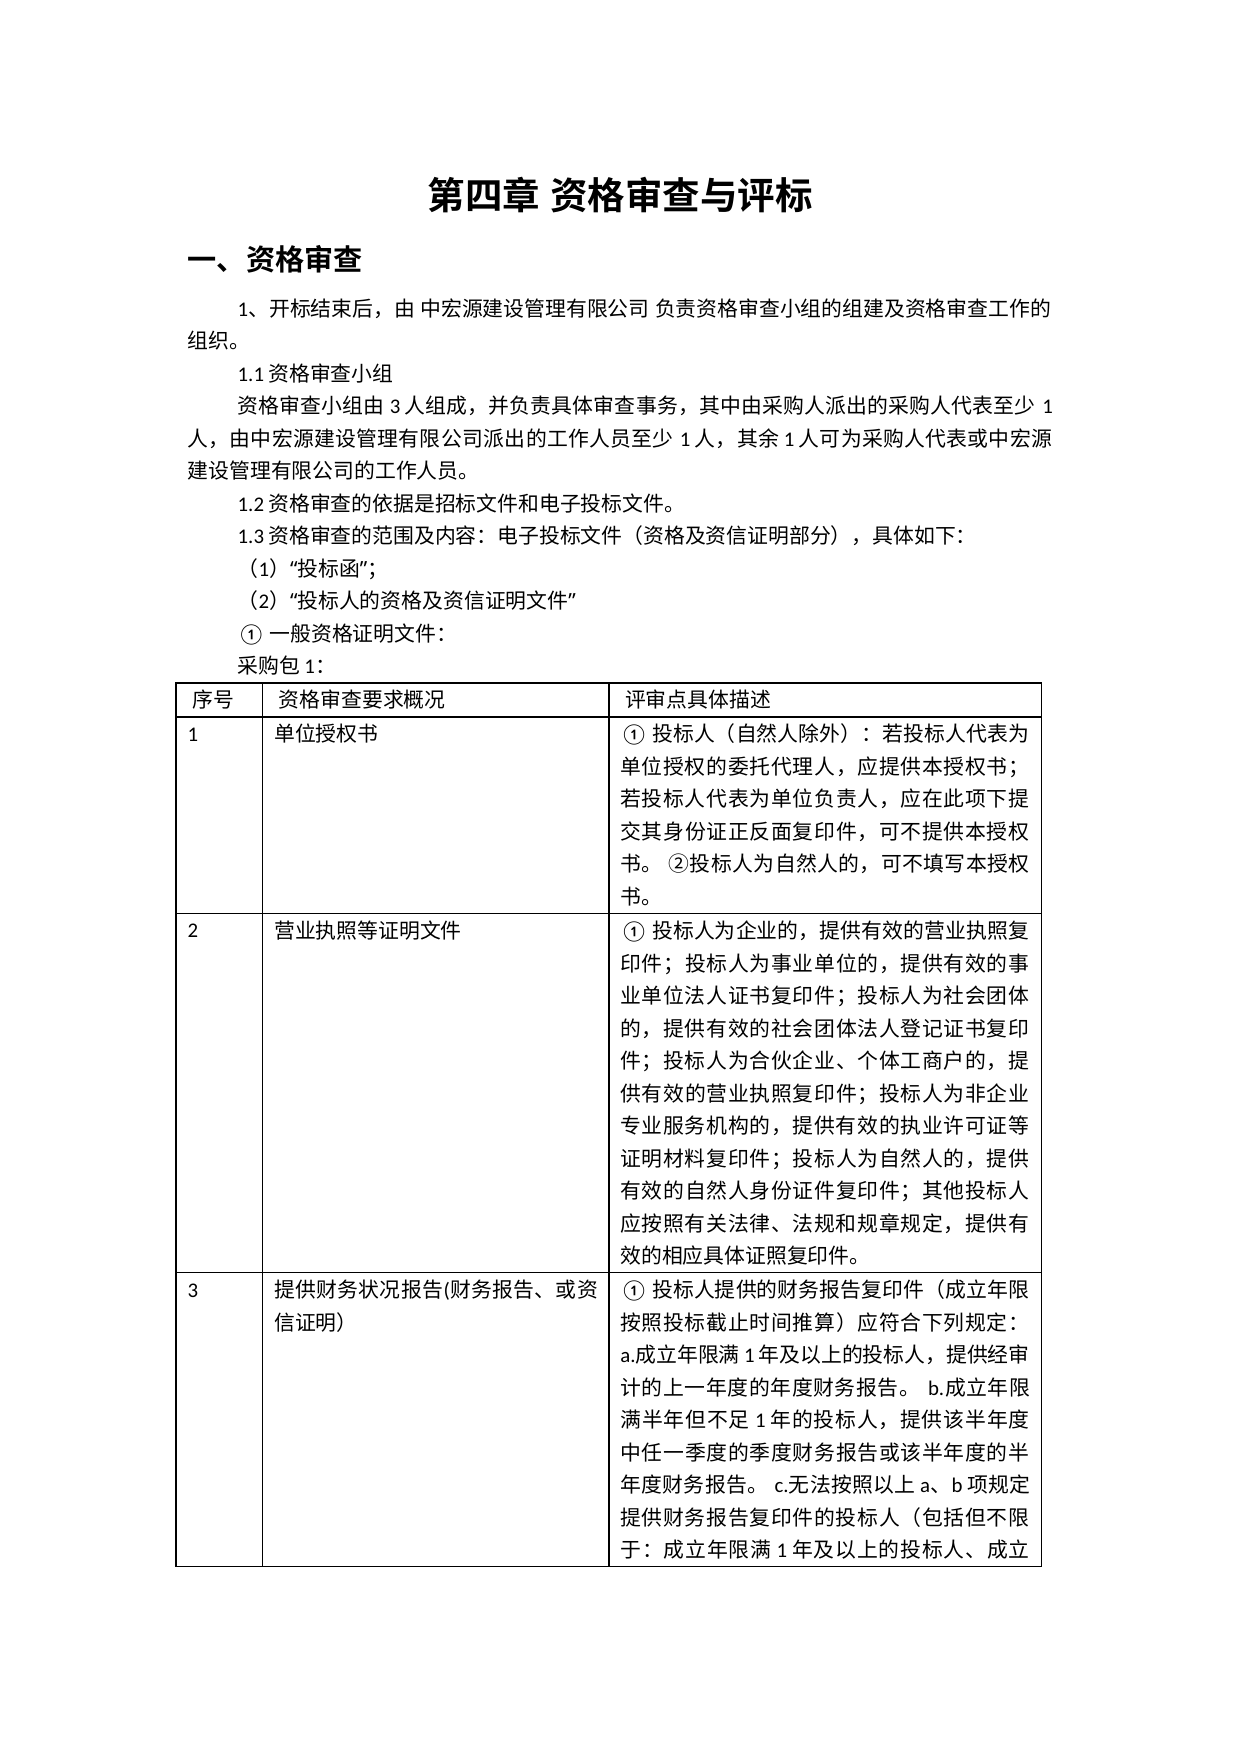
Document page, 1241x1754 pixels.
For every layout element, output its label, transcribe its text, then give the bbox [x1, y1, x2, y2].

table_cell 2 [177, 914, 262, 1272]
table_header 序号 [177, 684, 262, 716]
text 采购包1： [187, 649, 1053, 682]
text 1.1资格审查小组 [187, 357, 1053, 389]
table_header 评审点具体描述 [610, 684, 1041, 716]
text 资格审查小组由3人组成，并负责具体审查事务，其中由采购人派出的采购人代表至少1人，由中宏源建设管理有限公司派出的工作人员至少1人，其余1人可为采购人代表或中宏源建设管理有限公司的工作人员。 [187, 389, 1053, 487]
table_cell 1 [177, 718, 262, 913]
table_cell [610, 1273, 1041, 1566]
text （1）“投标函”； [187, 552, 1053, 584]
table_cell ①投标人（自然人除外）：若投标人代表为单位授权的委托代理人，应提供本授权书；若投标人代表为单位负责人，应在此项下提交其身份证正反面复印件，可不提供本授权书。 ②投标人为自然人的，可不填写本授权书。 [610, 718, 1041, 913]
table_header 资格审查要求概况 [263, 684, 608, 716]
text 1.3资格审查的范围及内容：电子投标文件（资格及资信证明部分），具体如下： [187, 519, 1053, 552]
table_cell ①投标人为企业的，提供有效的营业执照复印件；投标人为事业单位的，提供有效的事业单位法人证书复印件；投标人为社会团体的，提供有效的社会团体法人登记证书复印件；投标人为合伙企业、个体工商户的，提供有效的营业执照复印件；投标人为非企业专业服务机构的，提供有效的执业许可证等证明材料复印件；投标人为自然人的，提供有效的自然人身份证件复印件；其他投标人应按照有关法律、法规和规章规定，提供有效的相应具体证照复印件。 [610, 914, 1041, 1272]
text 1.2资格审查的依据是招标文件和电子投标文件。 [187, 487, 1053, 519]
table_cell 3 [177, 1273, 262, 1566]
text 1、开标结束后，由 中宏源建设管理有限公司 负责资格审查小组的组建及资格审查工作的组织。 [187, 292, 1053, 357]
text （2）“投标人的资格及资信证明文件” [187, 584, 1053, 617]
text 一、资格审查 [187, 227, 1053, 292]
table_cell 营业执照等证明文件 [263, 914, 608, 1272]
text ①一般资格证明文件： [187, 617, 1053, 649]
text 第四章 资格审查与评标 [187, 162, 1053, 227]
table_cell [263, 1273, 608, 1566]
table_cell 单位授权书 [263, 718, 608, 913]
